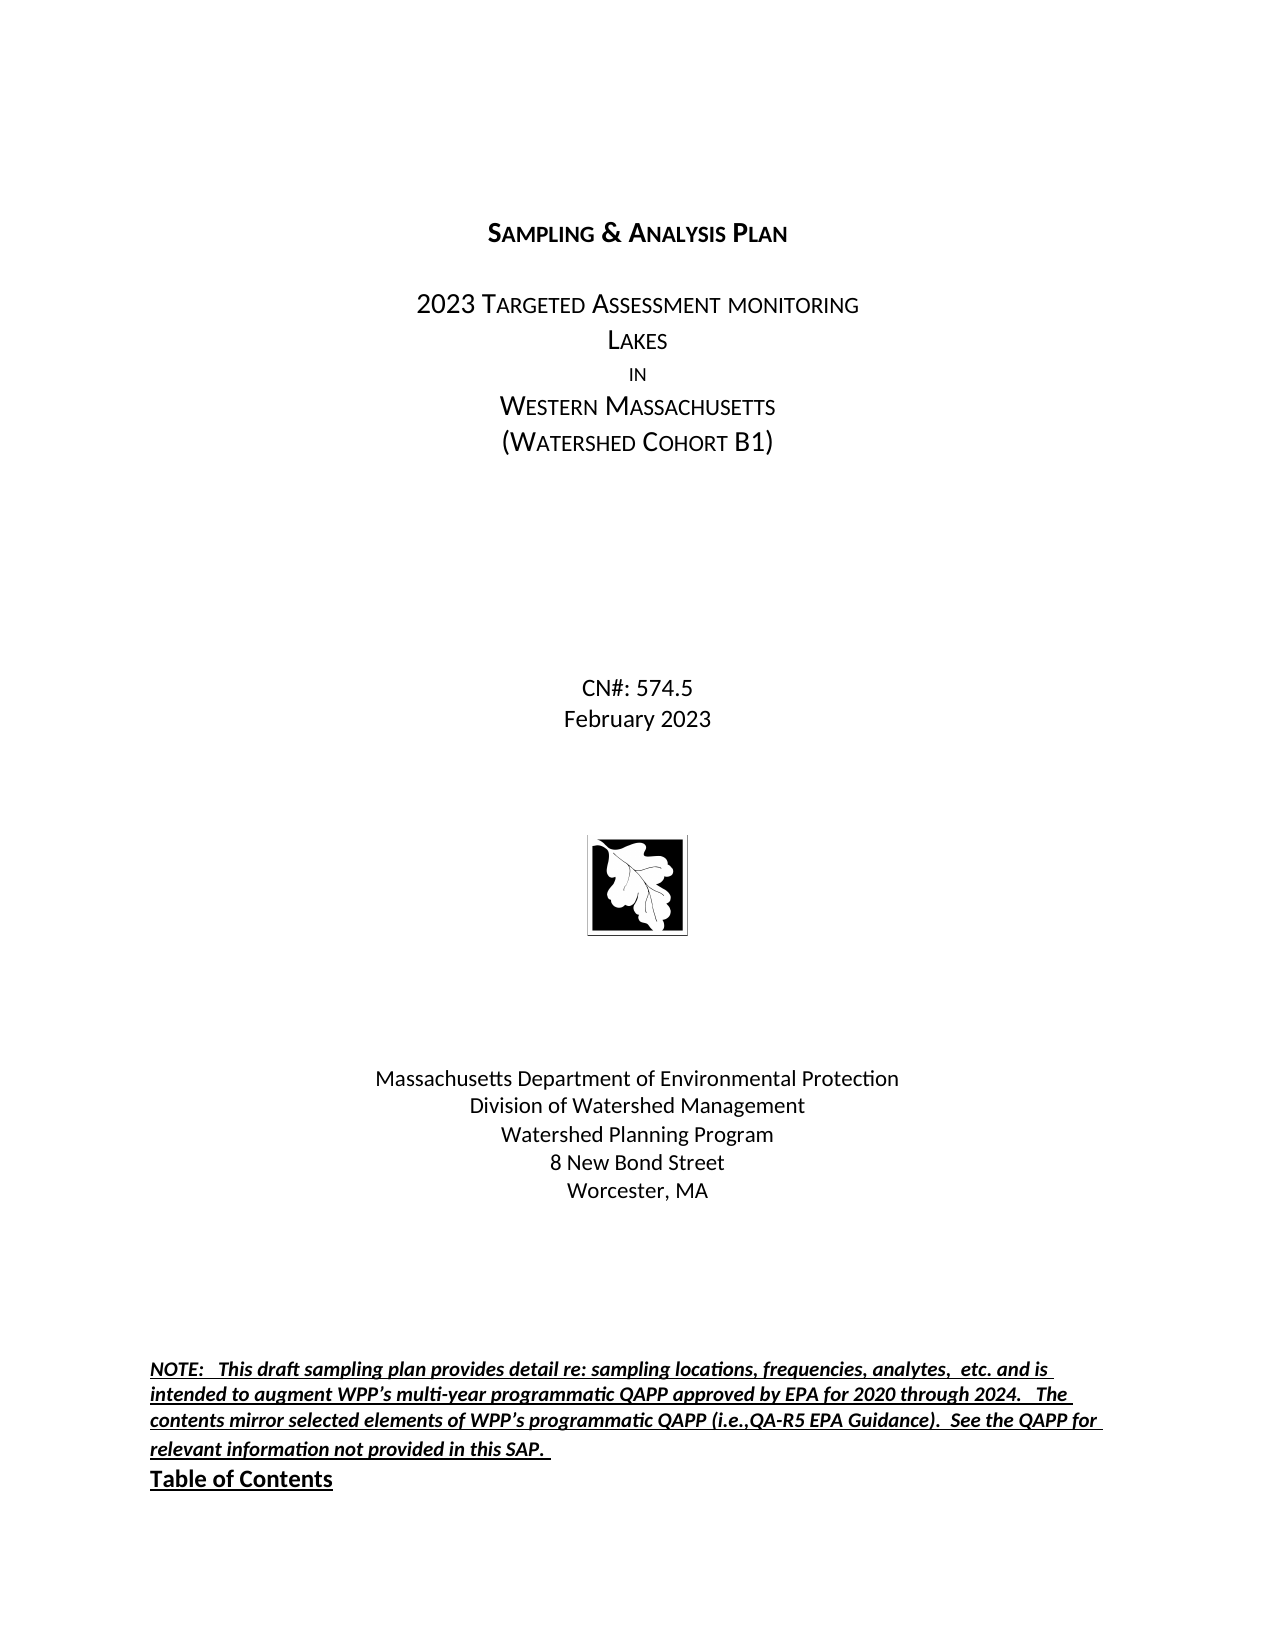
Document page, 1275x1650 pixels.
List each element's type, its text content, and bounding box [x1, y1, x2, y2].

text Worcester, MA [150, 1176, 1125, 1204]
text 2023 Targeted Assessment monitoring [150, 286, 1125, 321]
text NOTE: This draft sampling plan provides detail re: sampling locations, frequencies, analytes, etc. and is intended to augment WPP’s multi-year programmatic QAPP approved by EPA for 2020 through 2024. The contents mirror selected elements of WPP’s programmatic QAPP (i.e.,QA-R5 EPA Guidance). See the QAPP for relevant information not provided in this SAP. [150, 1356, 1125, 1463]
text Massachusetts Department of Environmental Protection [150, 1064, 1125, 1092]
text February 2023 [150, 703, 1125, 733]
text Western Massachusetts [150, 387, 1125, 423]
text Table of Contents [150, 1463, 1125, 1493]
text in [150, 357, 1125, 387]
text Division of Watershed Management [150, 1092, 1125, 1120]
text Lakes [150, 321, 1125, 357]
text Watershed Planning Program [150, 1120, 1125, 1148]
text Sampling & Analysis Plan [150, 214, 1125, 250]
text CN#: 574.5 [150, 672, 1125, 703]
text 8 New Bond Street [150, 1148, 1125, 1176]
picture [587, 835, 688, 937]
text (Watershed Cohort B1) [150, 423, 1125, 459]
